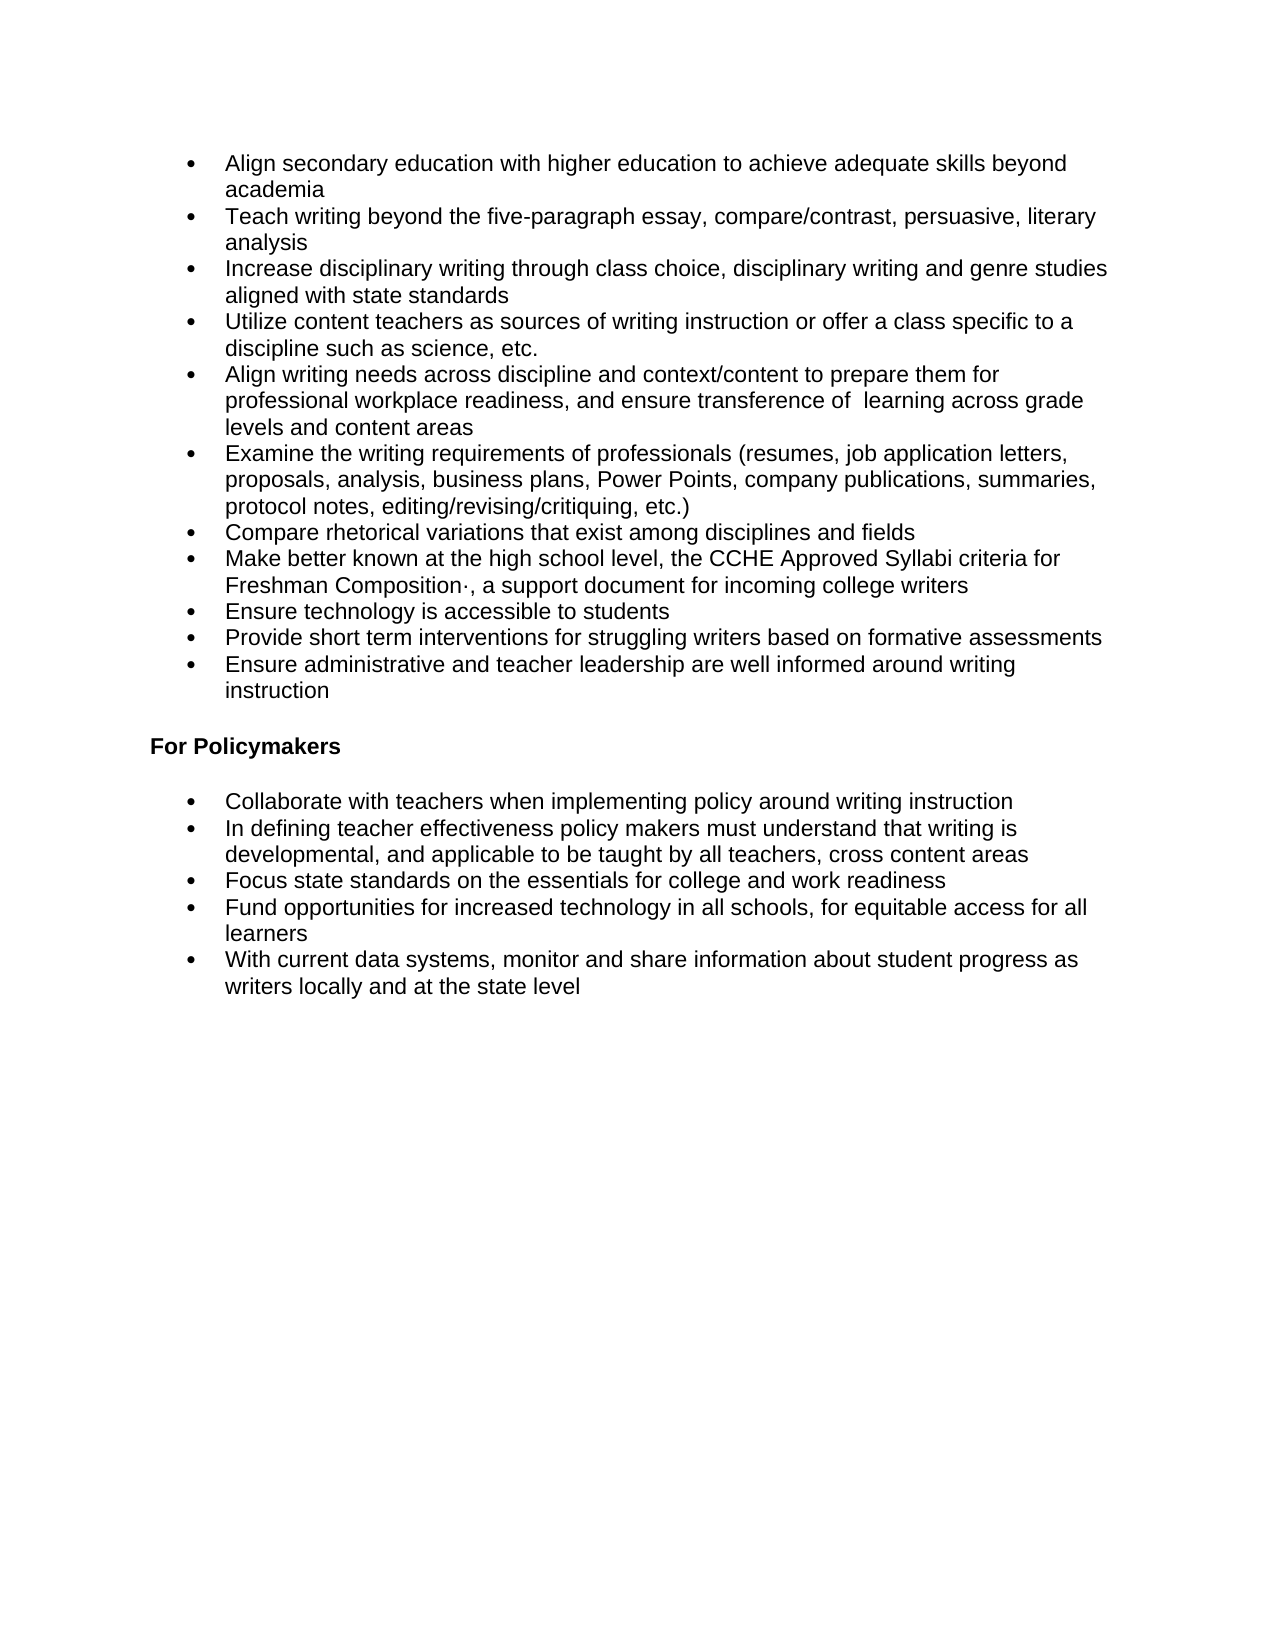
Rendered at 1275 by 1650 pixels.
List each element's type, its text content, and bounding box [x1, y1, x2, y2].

list Ensure administrative and teacher leadership are well informed around writing instruction [187, 651, 1125, 703]
list In defining teacher effectiveness policy makers must understand that writing is developmental, and applicable to be taught by all teachers, cross content areas [187, 814, 1125, 867]
list Provide short term interventions for struggling writers based on formative assessments [187, 624, 1125, 651]
list Fund opportunities for increased technology in all schools, for equitable access for all learners [187, 893, 1125, 946]
list Align secondary education with higher education to achieve adequate skills beyond academia [187, 150, 1125, 203]
list Examine the writing requirements of professionals (resumes, job application letters, proposals, analysis, business plans, Power Points, company publications, summaries, protocol notes, editing/revising/critiquing, etc.) [187, 440, 1125, 519]
list Focus state standards on the essentials for college and work readiness [187, 867, 1125, 893]
list Teach writing beyond the five-paragraph essay, compare/contrast, persuasive, literary analysis [187, 203, 1125, 255]
list Increase disciplinary writing through class choice, disciplinary writing and genre studies aligned with state standards [187, 255, 1125, 308]
list Collaborate with teachers when implementing policy around writing instruction [187, 788, 1125, 814]
list Compare rhetorical variations that exist among disciplines and fields [187, 519, 1125, 545]
list With current data systems, monitor and share information about student progress as writers locally and at the state level [187, 946, 1125, 999]
list Make better known at the high school level, the CCHE Approved Syllabi criteria for Freshman Composition·, a support document for incoming college writers [187, 545, 1125, 598]
list Align writing needs across discipline and context/content to prepare them for professional workplace readiness, and ensure transference of learning across grade levels and content areas [187, 361, 1125, 440]
list Ensure technology is accessible to students [187, 598, 1125, 624]
list Utilize content teachers as sources of writing instruction or offer a class specific to a discipline such as science, etc. [187, 308, 1125, 361]
text For Policymakers [150, 733, 1125, 759]
